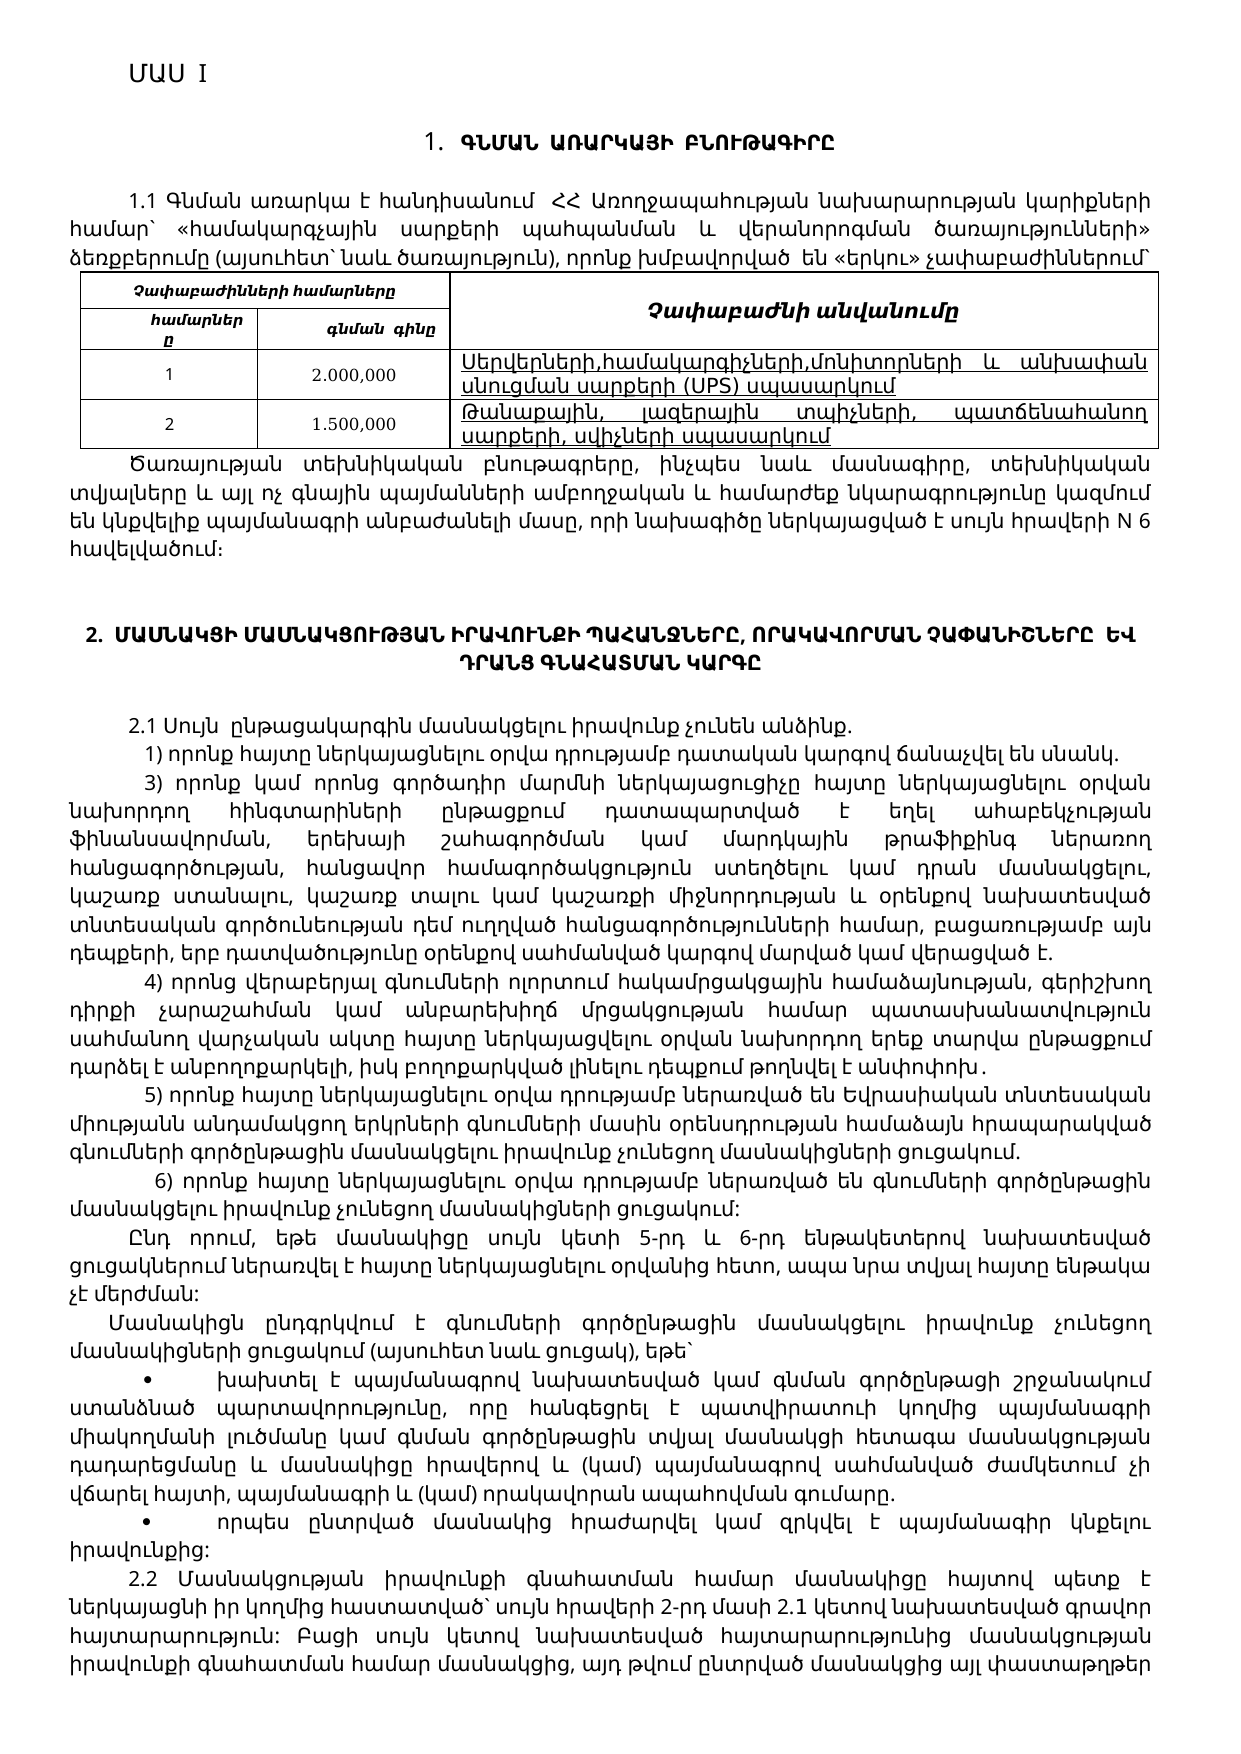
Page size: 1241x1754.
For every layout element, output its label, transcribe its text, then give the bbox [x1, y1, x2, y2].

table_cell Թանաքային, լազերային տպիչների, պատճենահանող սարքերի, սվիչների սպասարկում [451, 400, 1158, 448]
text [69, 1564, 1152, 1678]
text Ծառայության տեխնիկական բնութագրերը, ինչպես նաև մասնագիրը, տեխնիկական տվյալները և այլ ոչ գնային պայմանների ամբողջական և համարժեք նկարագրությունը կազմում են կնքվելիք պայմանագրի անբաժանելի մասը, որի նախագիծը ներկայացված է սույն հրավերի N 6 հավելվածում։ [69, 449, 1152, 563]
table_header Չափաբաժինների համարները [81, 273, 449, 308]
table_cell գնման գինը [258, 309, 449, 349]
text 1) որոնք հայտը ներկայացնելու օրվա դրությամբ դատական կարգով ճանաչվել են սնանկ. [69, 739, 1152, 768]
table_cell 1․500,000 [258, 400, 449, 448]
table_cell 1 [81, 350, 257, 399]
text 4) որոնց վերաբերյալ գնումների ոլորտում հակամրցակցային համաձայնության, գերիշխող դիրքի չարաշահման կամ անբարեխիղճ մրցակցության համար պատասխանատվություն սահմանող վարչական ակտը հայտը ներկայացվելու օրվան նախորդող երեք տարվա ընթացքում դարձել է անբողոքարկելի, իսկ բողոքարկված լինելու դեպքում թողնվել է անփոփոխ․ [69, 967, 1152, 1081]
text 2. ՄԱՍՆԱԿՑԻ ՄԱՍՆԱԿՑՈՒԹՅԱՆ ԻՐԱՎՈՒՆՔԻ ՊԱՀԱՆՋՆԵՐԸ, ՈՐԱԿԱՎՈՐՄԱՆ ՉԱՓԱՆԻՇՆԵՐԸ ԵՎ ԴՐԱՆՑ ԳՆԱՀԱՏՄԱՆ ԿԱՐԳԸ [69, 620, 1152, 677]
table_cell 2 [81, 400, 257, 448]
subtitle 1.1 Գնման առարկա է հանդիսանում ՀՀ Առողջապահության նախարարության կարիքների համար` «համակարգչային սարքերի պահպանման և վերանորոգման ծառայությունների» ձեռքբերումը (այսուհետ` նաև ծառայություն), որոնք խմբավորված են «երկու» չափաբաժիններում` [69, 186, 1152, 271]
text 3) որոնք կամ որոնց գործադիր մարմնի ներկայացուցիչը հայտը ներկայացնելու օրվան նախորդող հինգտարիների ընթացքում դատապարտված է եղել ահաբեկչության ֆինանսավորման, երեխայի շահագործման կամ մարդկային թրաֆիքինգ ներառող հանցագործության, հանցավոր համագործակցություն ստեղծելու կամ դրան մասնակցելու, կաշառք ստանալու, կաշառք տալու կամ կաշառքի միջնորդության և օրենքով նախատեսված տնտեսական գործունեության դեմ ուղղված հանցագործությունների համար, բացառությամբ այն դեպքերի, երբ դատվածությունը օրենքով սահմանված կարգով մարված կամ վերացված է. [69, 768, 1152, 967]
list ԳՆՄԱՆ ԱՌԱՐԿԱՅԻ ԲՆՈՒԹԱԳԻՐԸ [107, 124, 1152, 158]
list խախտել է պայմանագրով նախատեսված կամ գնման գործընթացի շրջանակում ստանձնած պարտավորությունը, որը հանգեցրել է պատվիրատուի կողմից պայմանագրի միակողմանի լուծմանը կամ գնման գործընթացին տվյալ մասնակցի հետագա մասնակցության դադարեցմանը և մասնակիցը հրավերով և (կամ) պայմանագրով սահմանված ժամկետում չի վճարել հայտի, պայմանագրի և (կամ) որակավորան ապահովման գումարը. [69, 1365, 1152, 1507]
table_cell 2․000,000 [258, 350, 449, 399]
text Գնահատող հանձնաժողովի քարտուղարի էլեկտրոնային փոստի հասցեն է` nelly.ghazaryan@moh.amՄԱՍ I [69, 56, 1152, 89]
text 5) որոնք հայտը ներկայացնելու օրվա դրությամբ ներառված են Եվրասիական տնտեսական միությանն անդամակցող երկրների գնումների մասին օրենսդրության համաձայն հրապարակված գնումների գործընթացին մասնակցելու իրավունք չունեցող մասնակիցների ցուցակում. [69, 1081, 1152, 1166]
text 2.1 Սույն ընթացակարգին մասնակցելու իրավունք չունեն անձինք. [69, 711, 1152, 739]
table_cell Սերվերների,համակարգիչների,մոնիտորների և անխափան սնուցման սարքերի (UPS) սպասարկում [451, 350, 1158, 399]
table_cell համարները [81, 309, 257, 349]
text Մասնակիցն ընդգրկվում է գնումների գործընթացին մասնակցելու իրավունք չունեցող մասնակիցների ցուցակում (այսուհետ նաև ցուցակ), եթե` [69, 1308, 1152, 1365]
text 6) որոնք հայտը ներկայացնելու օրվա դրությամբ ներառված են գնումների գործընթացին մասնակցելու իրավունք չունեցող մասնակիցների ցուցակում: [69, 1166, 1152, 1223]
table_header Չափաբաժնի անվանումը [451, 273, 1158, 349]
list որպես ընտրված մասնակից հրաժարվել կամ զրկվել է պայմանագիր կնքելու իրավունքից: [69, 1507, 1152, 1564]
text Ընդ որում, եթե մասնակիցը սույն կետի 5-րդ և 6-րդ ենթակետերով նախատեսված ցուցակներում ներառվել է հայտը ներկայացնելու օրվանից հետո, ապա նրա տվյալ հայտը ենթակա չէ մերժման: [69, 1223, 1152, 1308]
